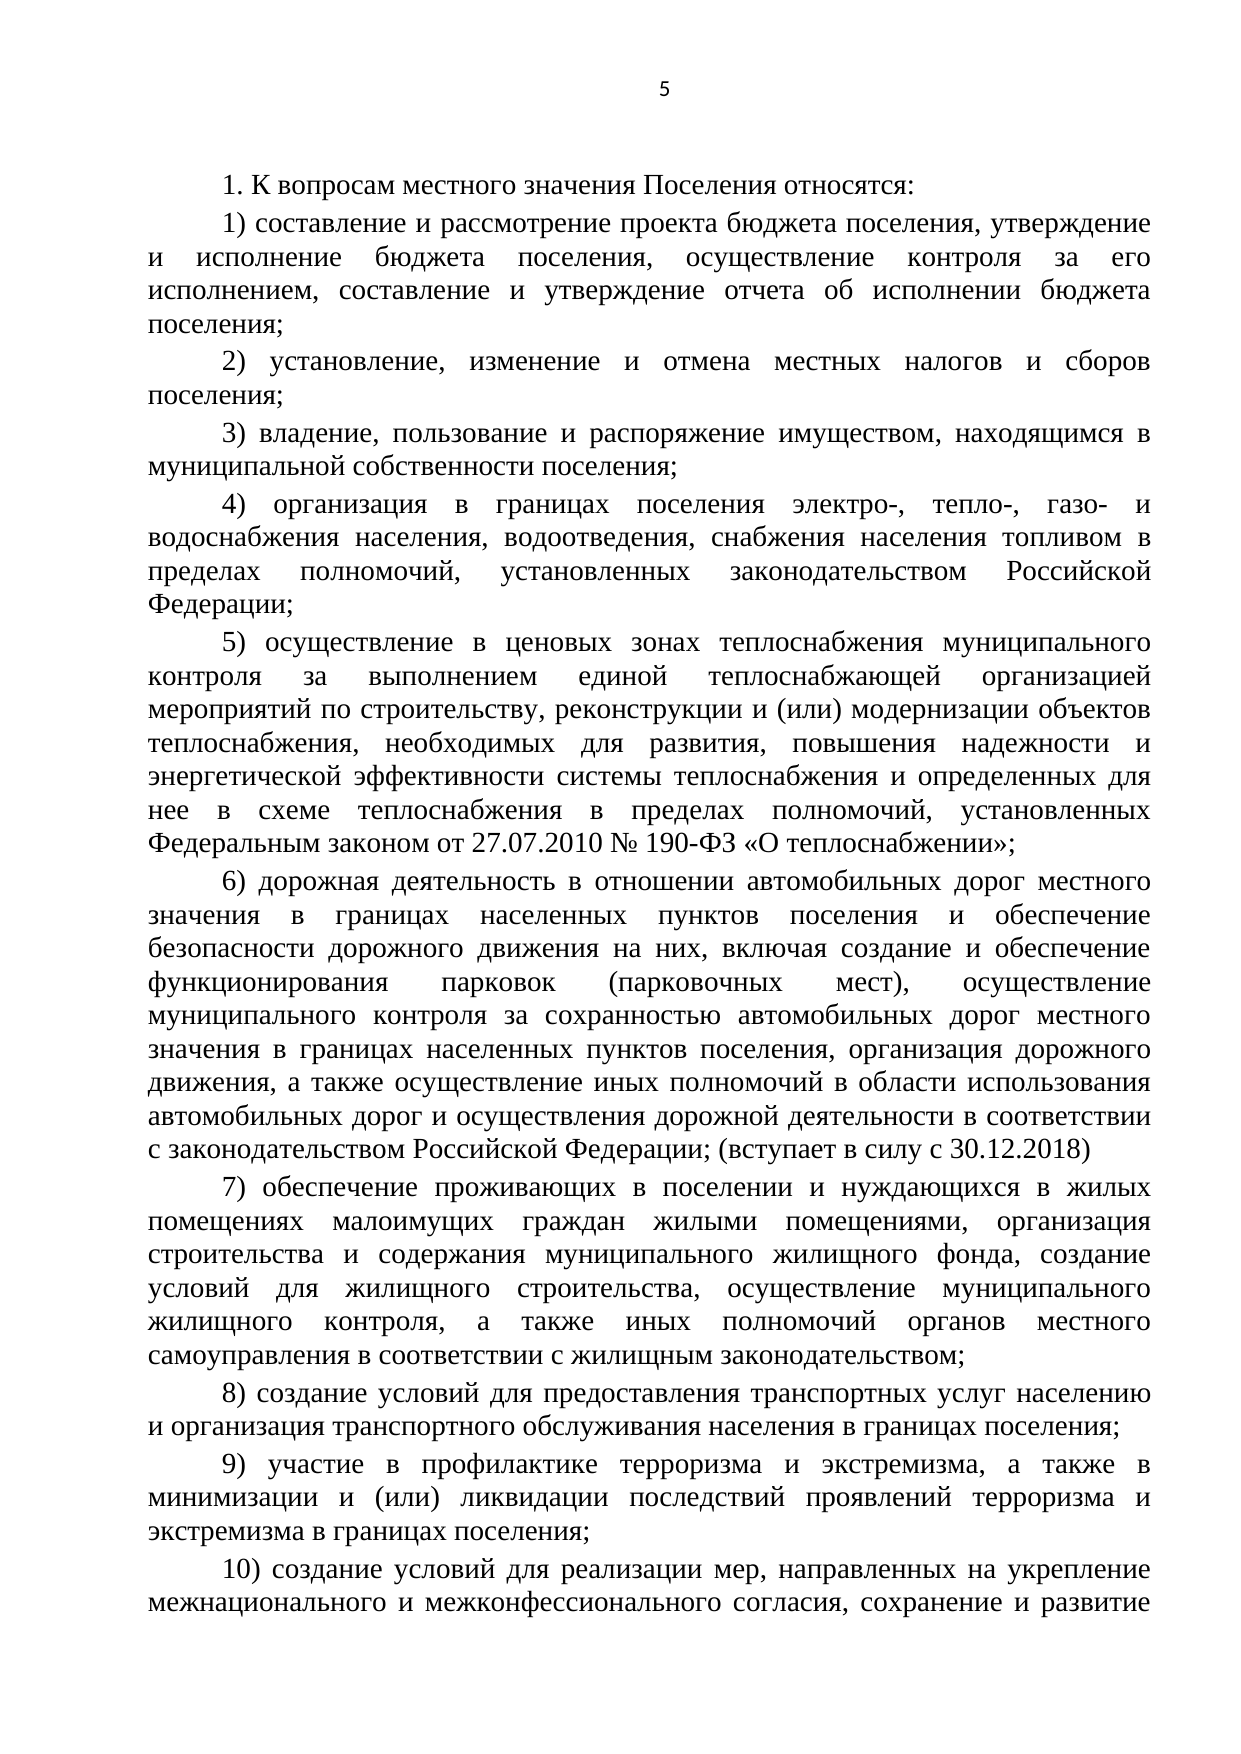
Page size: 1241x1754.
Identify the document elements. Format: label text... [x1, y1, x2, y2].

text 1. К вопросам местного значения Поселения относятся: [148, 167, 1152, 201]
text 7) обеспечение проживающих в поселении и нуждающихся в жилых помещениях малоимущих граждан жилыми помещениями, организация строительства и содержания муниципального жилищного фонда, создание условий для жилищного строительства, осуществление муниципального жилищного контроля, а также иных полномочий органов местного самоуправления в соответствии с жилищным законодательством; [148, 1169, 1152, 1371]
text 6) дорожная деятельность в отношении автомобильных дорог местного значения в границах населенных пунктов поселения и обеспечение безопасности дорожного движения на них, включая создание и обеспечение функционирования парковок (парковочных мест), осуществление муниципального контроля за сохранностью автомобильных дорог местного значения в границах населенных пунктов поселения, организация дорожного движения, а также осуществление иных полномочий в области использования автомобильных дорог и осуществления дорожной деятельности в соответствии с законодательством Российской Федерации; (вступает в силу с 30.12.2018) [148, 863, 1152, 1165]
text 2) установление, изменение и отмена местных налогов и сборов поселения; [148, 343, 1152, 411]
text 5) осуществление в ценовых зонах теплоснабжения муниципального контроля за выполнением единой теплоснабжающей организацией мероприятий по строительству, реконструкции и (или) модернизации объектов теплоснабжения, необходимых для развития, повышения надежности и энергетической эффективности системы теплоснабжения и определенных для нее в схеме теплоснабжения в пределах полномочий, установленных Федеральным законом от 27.07.2010 № 190-ФЗ «О теплоснабжении»; [148, 624, 1152, 859]
text 1) составление и рассмотрение проекта бюджета поселения, утверждение и исполнение бюджета поселения, осуществление контроля за его исполнением, составление и утверждение отчета об исполнении бюджета поселения; [148, 205, 1152, 339]
text 3) владение, пользование и распоряжение имуществом, находящимся в муниципальной собственности поселения; [148, 415, 1152, 482]
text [148, 1551, 1152, 1618]
text 9) участие в профилактике терроризма и экстремизма, а также в минимизации и (или) ликвидации последствий проявлений терроризма и экстремизма в границах поселения; [148, 1446, 1152, 1547]
text 4) организация в границах поселения электро-, тепло-, газо- и водоснабжения населения, водоотведения, снабжения населения топливом в пределах полномочий, установленных законодательством Российской Федерации; [148, 486, 1152, 620]
text 8) создание условий для предоставления транспортных услуг населению и организация транспортного обслуживания населения в границах поселения; [148, 1375, 1152, 1442]
